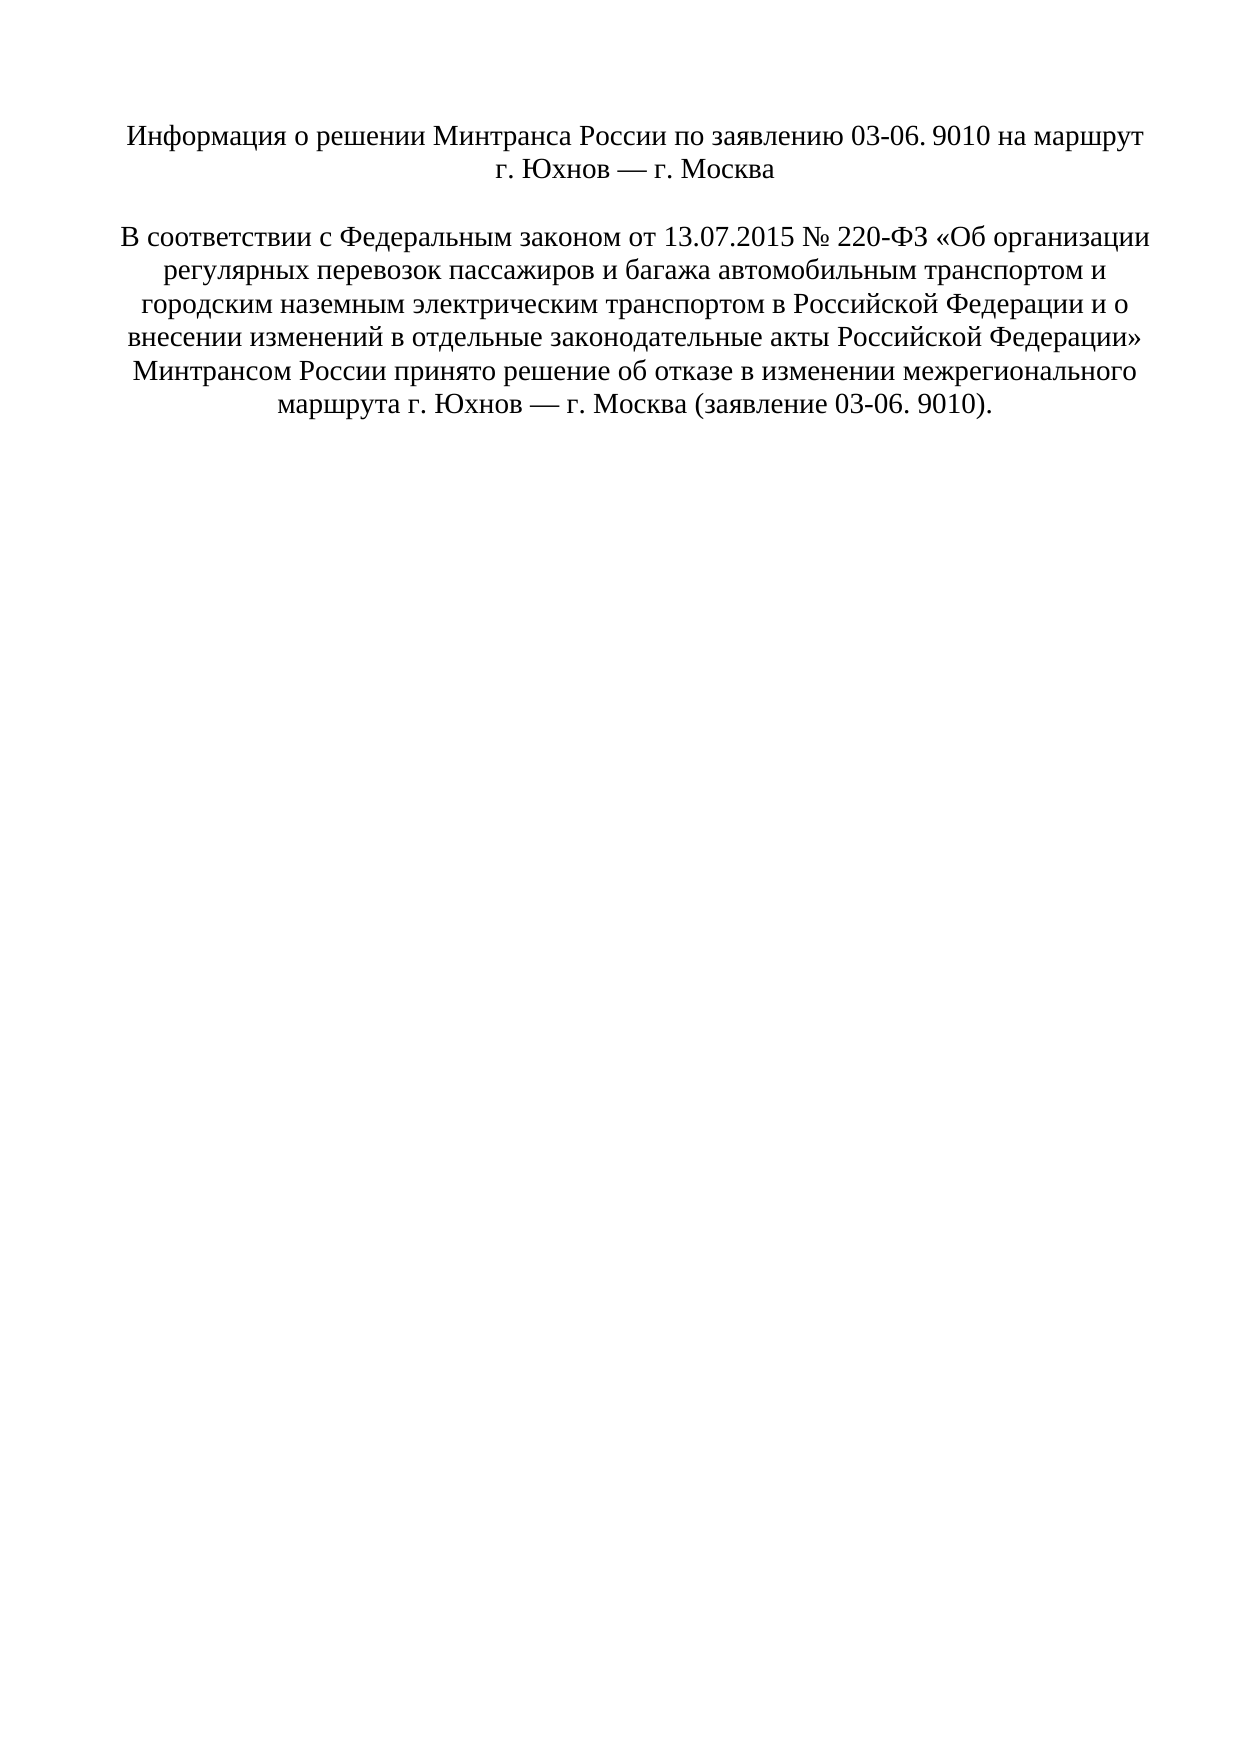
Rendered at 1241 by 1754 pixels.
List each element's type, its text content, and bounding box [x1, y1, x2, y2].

text В соответствии с Федеральным законом от 13.07.2015 № 220-ФЗ «Об организации регулярных перевозок пассажиров и багажа автомобильным транспортом и городским наземным электрическим транспортом в Российской Федерации и о внесении изменений в отдельные законодательные акты Российской Федерации» Минтрансом России принято решение об отказе в изменении межрегионального маршрута г. Юхнов — г. Москва (заявление 03-06. 9010). [118, 219, 1152, 420]
text Информация о решении Минтранса России по заявлению 03-06. 9010 на маршрут г. Юхнов — г. Москва [118, 118, 1152, 185]
